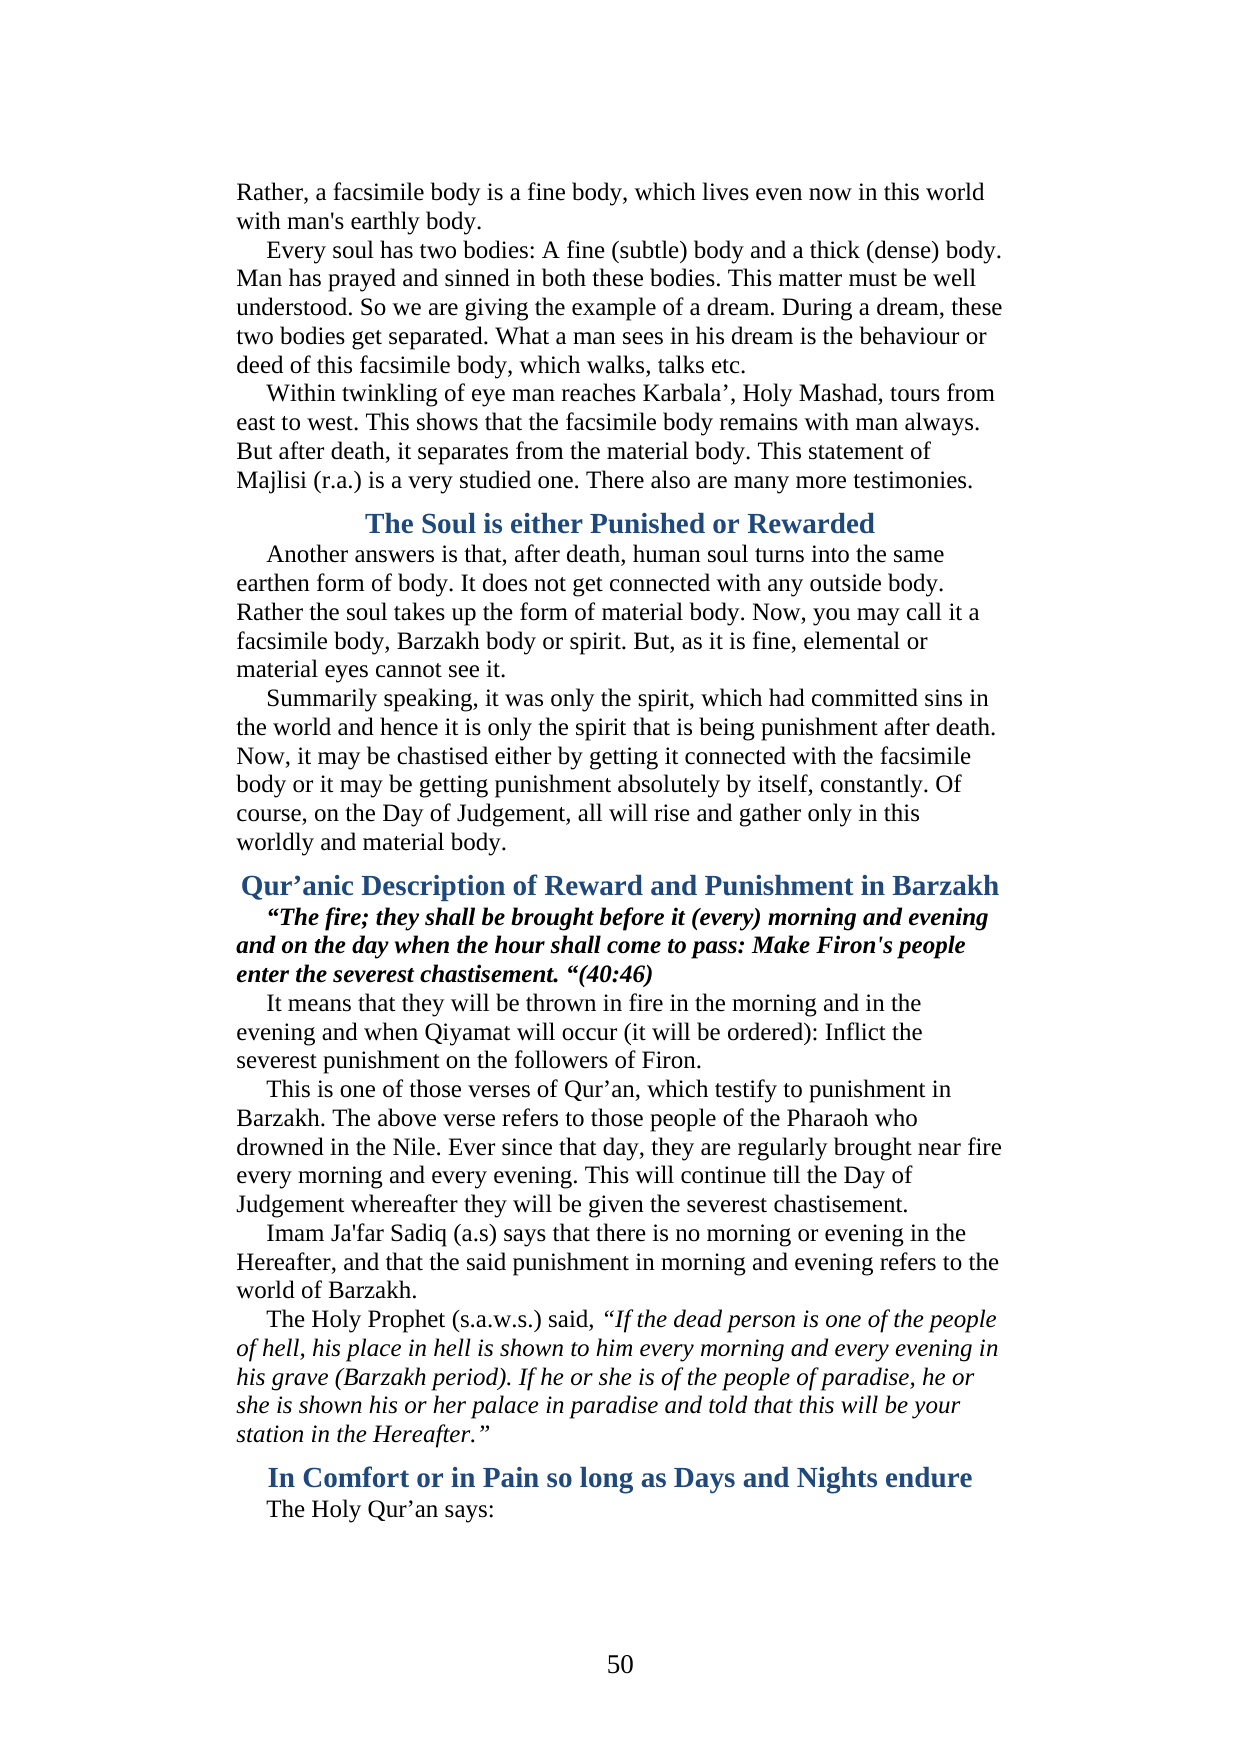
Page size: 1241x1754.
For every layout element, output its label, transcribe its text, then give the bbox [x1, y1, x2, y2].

text “The fire; they shall be brought before it (every) morning and evening and on the day when the hour shall come to pass: Make Firon's people enter the severest chastisement. “(40:46) [236, 902, 1004, 988]
text Every soul has two bodies: A fine (subtle) body and a thick (dense) body. Man has prayed and sinned in both these bodies. This matter must be well understood. So we are giving the example of a dream. During a dream, these two bodies get separated. What a man sees in his dream is the behaviour or deed of this facsimile body, which walks, talks etc. [236, 235, 1004, 378]
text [236, 177, 1004, 235]
text The Holy Prophet (s.a.w.s.) said, “If the dead person is one of the people of hell, his place in hell is shown to him every morning and every evening in his grave (Barzakh period). If he or she is of the people of paradise, he or she is shown his or her palace in paradise and told that this will be your station in the Hereafter.” [236, 1304, 1004, 1448]
text Imam Ja'far Sadiq (a.s) says that there is no morning or evening in the Hereafter, and that the said punishment in morning and evening refers to the world of Barzakh. [236, 1218, 1004, 1304]
subtitle The Soul is either Punished or Rewarded [236, 506, 1004, 539]
text Within twinkling of eye man reaches Karbala’, Holy Mashad, tours from east to west. This shows that the facsimile body remains with man always. But after death, it separates from the material body. This statement of Majlisi (r.a.) is a very studied one. There also are many more testimonies. [236, 378, 1004, 493]
text It means that they will be thrown in fire in the morning and in the evening and when Qiyamat will occur (it will be ordered): Inflict the severest punishment on the followers of Firon. [236, 988, 1004, 1074]
text Summarily speaking, it was only the spirit, which had committed sins in the world and hence it is only the spirit that is being punishment after death. Now, it may be chastised either by getting it connected with the facsimile body or it may be getting punishment absolutely by itself, constantly. Of course, on the Day of Judgement, all will rise and gather only in this worldly and material body. [236, 683, 1004, 856]
subtitle In Comfort or in Pain so long as Days and Nights endure [236, 1461, 1004, 1494]
text Another answers is that, after death, human soul turns into the same earthen form of body. It does not get connected with any outside body. Rather the soul takes up the form of material body. Now, you may call it a facsimile body, Barzakh body or spirit. But, as it is fine, elemental or material eyes cannot see it. [236, 539, 1004, 683]
text The Holy Qur’an says: [236, 1494, 1004, 1523]
subtitle Qur’anic Description of Reward and Punishment in Barzakh [236, 868, 1004, 902]
text This is one of those verses of Qur’an, which testify to punishment in Barzakh. The above verse refers to those people of the Pharaoh who drowned in the Nile. Ever since that day, they are regularly brought near fire every morning and every evening. This will continue till the Day of Judgement whereafter they will be given the severest chastisement. [236, 1074, 1004, 1218]
